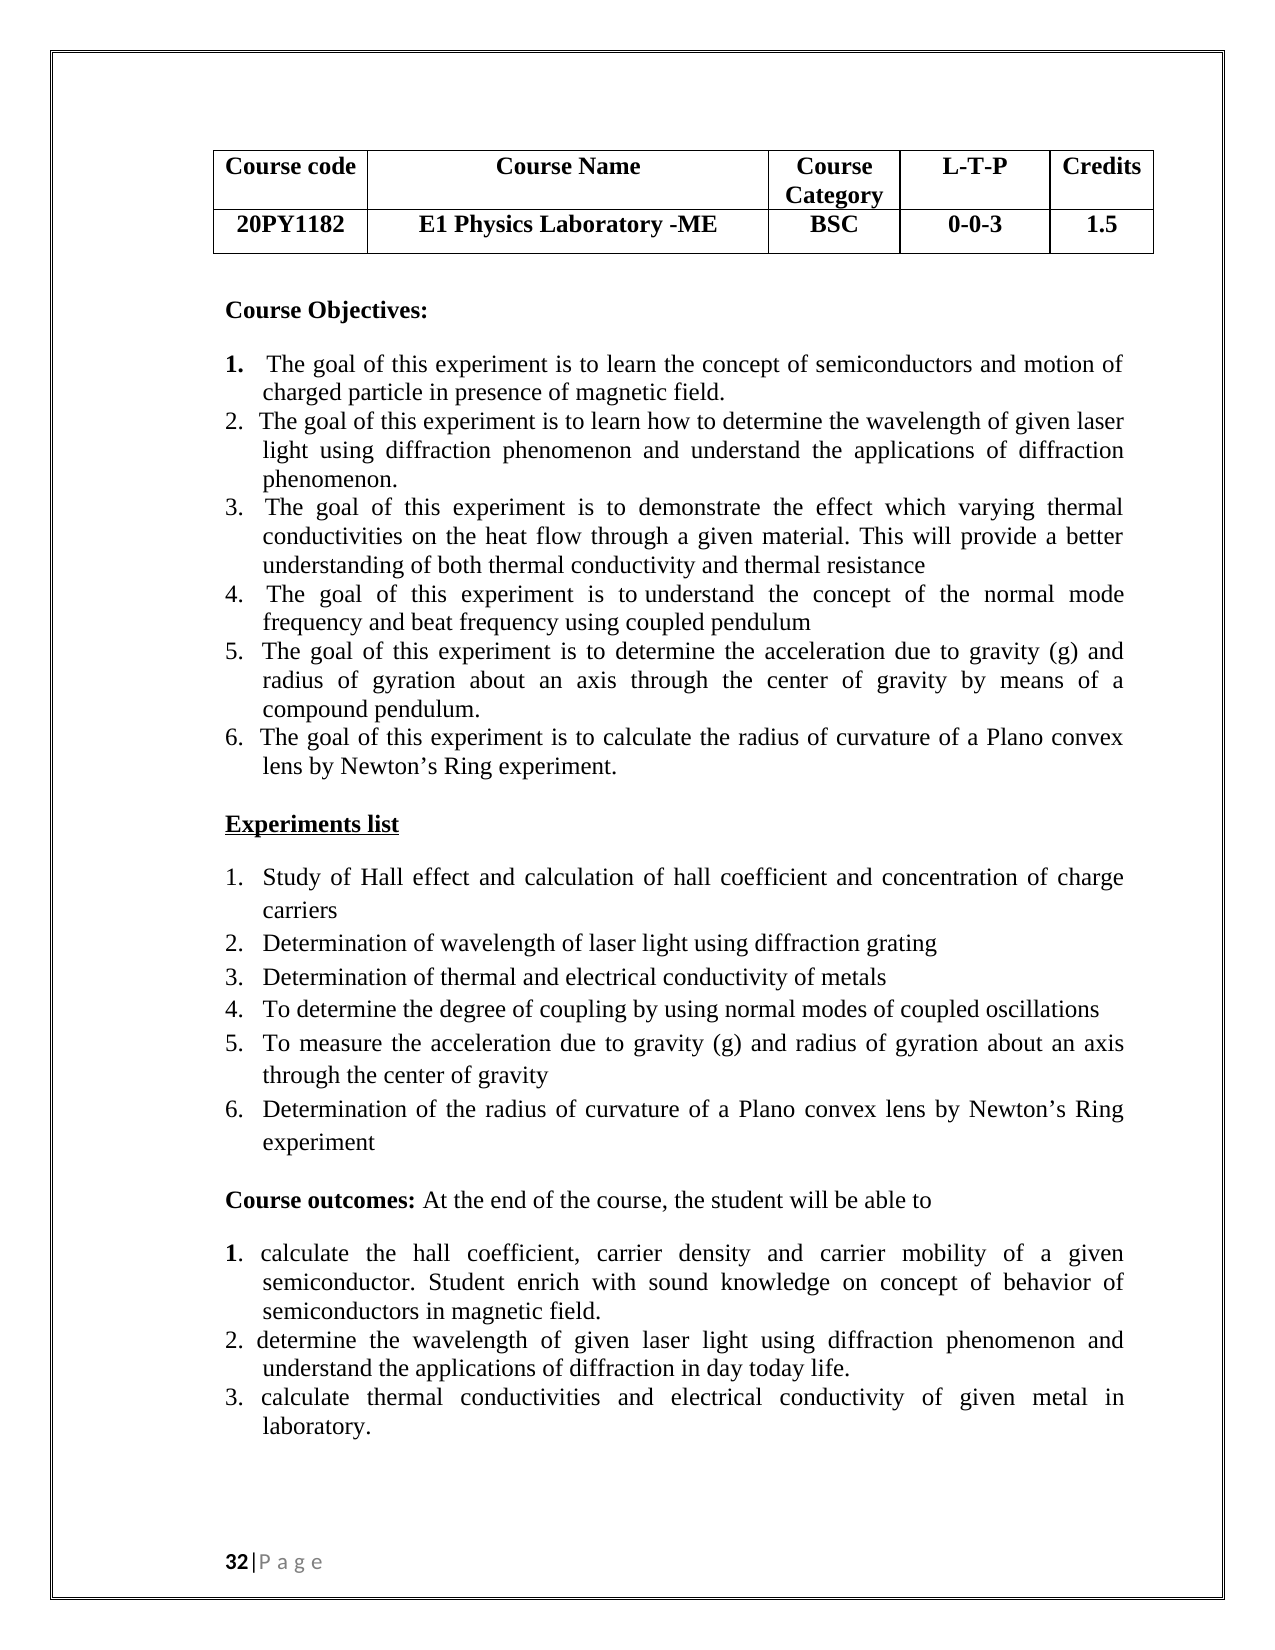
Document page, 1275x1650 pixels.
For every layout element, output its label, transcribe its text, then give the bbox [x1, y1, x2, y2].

table_cell 20PY1182 [214, 210, 367, 252]
list Determination of wavelength of laser light using diffraction grating [225, 928, 1125, 957]
table_header L-T-P [901, 151, 1049, 208]
table_cell 1.5 [1051, 210, 1153, 252]
table_cell 0-0-3 [901, 210, 1049, 252]
table_header Course code [214, 151, 367, 208]
text Course outcomes: At the end of the course, the student will be able to [225, 1185, 1125, 1213]
text 2. The goal of this experiment is to learn how to determine the wavelength of given laser light using diffraction phenomenon and understand the applications of diffraction phenomenon. [225, 406, 1125, 492]
text 4. The goal of this experiment is to understand the concept of the normal mode frequency and beat frequency using coupled pendulum [225, 579, 1125, 636]
text 5. The goal of this experiment is to determine the acceleration due to gravity (g) and radius of gyration about an axis through the center of gravity by means of a compound pendulum. [225, 636, 1125, 722]
table_header Credits [1051, 151, 1153, 208]
list Study of Hall effect and calculation of hall coefficient and concentration of charge carriers [225, 862, 1125, 924]
text Course Objectives: [225, 295, 1125, 323]
list To measure the acceleration due to gravity (g) and radius of gyration about an axis through the center of gravity [225, 1028, 1125, 1089]
text 1. calculate the hall coefficient, carrier density and carrier mobility of a given semiconductor. Student enrich with sound knowledge on concept of behavior of semiconductors in magnetic field. [225, 1238, 1125, 1325]
list To determine the degree of coupling by using normal modes of coupled oscillations [225, 994, 1125, 1023]
table_cell BSC [769, 210, 899, 252]
text 3. calculate thermal conductivities and electrical conductivity of given metal in laboratory. [225, 1382, 1125, 1440]
list Determination of the radius of curvature of a Plano convex lens by Newton’s Ring experiment [225, 1094, 1125, 1155]
table_header Course Category [769, 151, 899, 208]
text 6. The goal of this experiment is to calculate the radius of curvature of a Plano convex lens by Newton’s Ring experiment. [225, 722, 1125, 780]
text 2. determine the wavelength of given laser light using diffraction phenomenon and understand the applications of diffraction in day today life. [225, 1325, 1125, 1382]
table_header Course Name [368, 151, 768, 208]
list Determination of thermal and electrical conductivity of metals [225, 962, 1125, 990]
text 1. The goal of this experiment is to learn the concept of semiconductors and motion of charged particle in presence of magnetic field. [225, 349, 1125, 406]
text 3. The goal of this experiment is to demonstrate the effect which varying thermal conductivities on the heat flow through a given material. This will provide a better understanding of both thermal conductivity and thermal resistance [225, 492, 1125, 579]
text Experiments list [225, 809, 1125, 837]
table_cell E1 Physics Laboratory -ME [368, 210, 768, 252]
